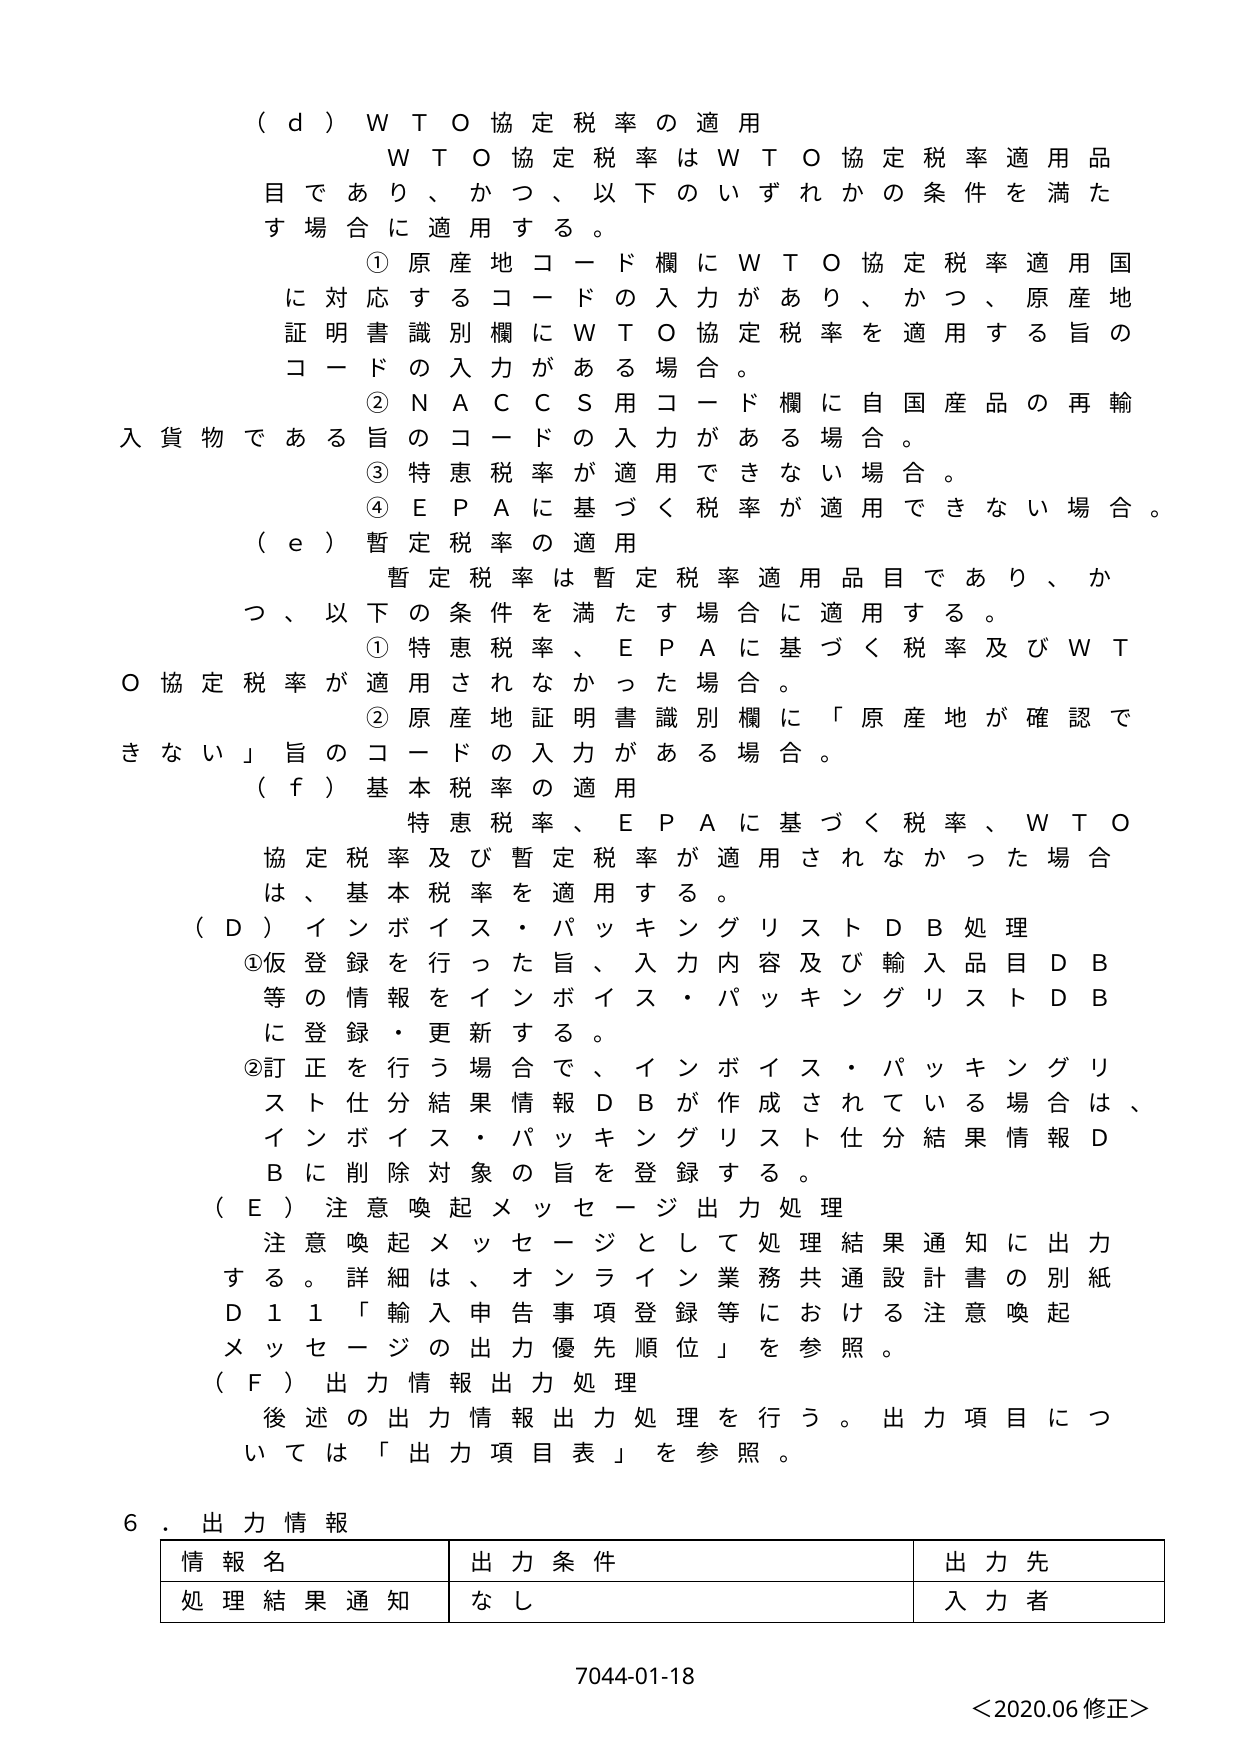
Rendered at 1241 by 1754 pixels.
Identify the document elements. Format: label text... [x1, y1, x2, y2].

table_header 出力条件 [450, 1541, 913, 1581]
text ④ＥＰＡに基づく税率が適用できない場合。 [119, 489, 1150, 524]
text ②原産地証明書識別欄に「原産地が確認できない」旨のコードの入力がある場合。 [119, 699, 1150, 769]
text ①特恵税率、ＥＰＡに基づく税率及びＷＴＯ協定税率が適用されなかった場合。 [119, 629, 1150, 699]
text （Ｅ）注意喚起メッセージ出力処理 [119, 1189, 1150, 1224]
text （ｅ）暫定税率の適用 [119, 524, 1150, 559]
text ＷＴＯ協定税率はＷＴＯ協定税率適用品目であり、かつ、以下のいずれかの条件を満たす場合に適用する。 [161, 139, 1150, 244]
text （ｆ）基本税率の適用 [119, 769, 1150, 804]
text ①仮登録を行った旨、入力内容及び輸入品目ＤＢ等の情報をインボイス・パッキングリストＤＢに登録・更新する。 [222, 944, 1150, 1049]
text ②訂正を行う場合で、インボイス・パッキングリスト仕分結果情報ＤＢが作成されている場合は、インボイス・パッキングリスト仕分結果情報ＤＢに削除対象の旨を登録する。 [222, 1049, 1150, 1189]
text ①原産地コード欄にＷＴＯ協定税率適用国に対応するコードの入力があり、かつ、原産地証明書識別欄にＷＴＯ協定税率を適用する旨のコードの入力がある場合。 [119, 244, 1150, 384]
table_cell 入力者 [914, 1582, 1164, 1622]
text 特恵税率、ＥＰＡに基づく税率、ＷＴＯ協定税率及び暫定税率が適用されなかった場合は、基本税率を適用する。 [119, 804, 1150, 909]
table_cell 処理結果通知 [161, 1582, 448, 1622]
text 後述の出力情報出力処理を行う。出力項目については「出力項目表」を参照。 [223, 1399, 1150, 1469]
text ６．出力情報 [119, 1504, 1150, 1539]
text （Ｆ）出力情報出力処理 [119, 1364, 1150, 1399]
table_cell なし [450, 1582, 913, 1622]
text （ｄ）ＷＴＯ協定税率の適用 [119, 104, 1150, 139]
table_header 出力先 [914, 1541, 1164, 1581]
text （Ｄ）インボイス・パッキングリストＤＢ処理 [119, 909, 1150, 944]
table_header 情報名 [161, 1541, 448, 1581]
text 暫定税率は暫定税率適用品目であり、かつ、以下の条件を満たす場合に適用する。 [161, 559, 1150, 629]
text ③特恵税率が適用できない場合。 [119, 454, 1150, 489]
text ②ＮＡＣＣＳ用コード欄に自国産品の再輸入貨物である旨のコードの入力がある場合。 [119, 384, 1150, 454]
text 注意喚起メッセージとして処理結果通知に出力する。詳細は、オンライン業務共通設計書の別紙Ｄ１１「輸入申告事項登録等における注意喚起メッセージの出力優先順位」を参照。 [202, 1224, 1150, 1364]
